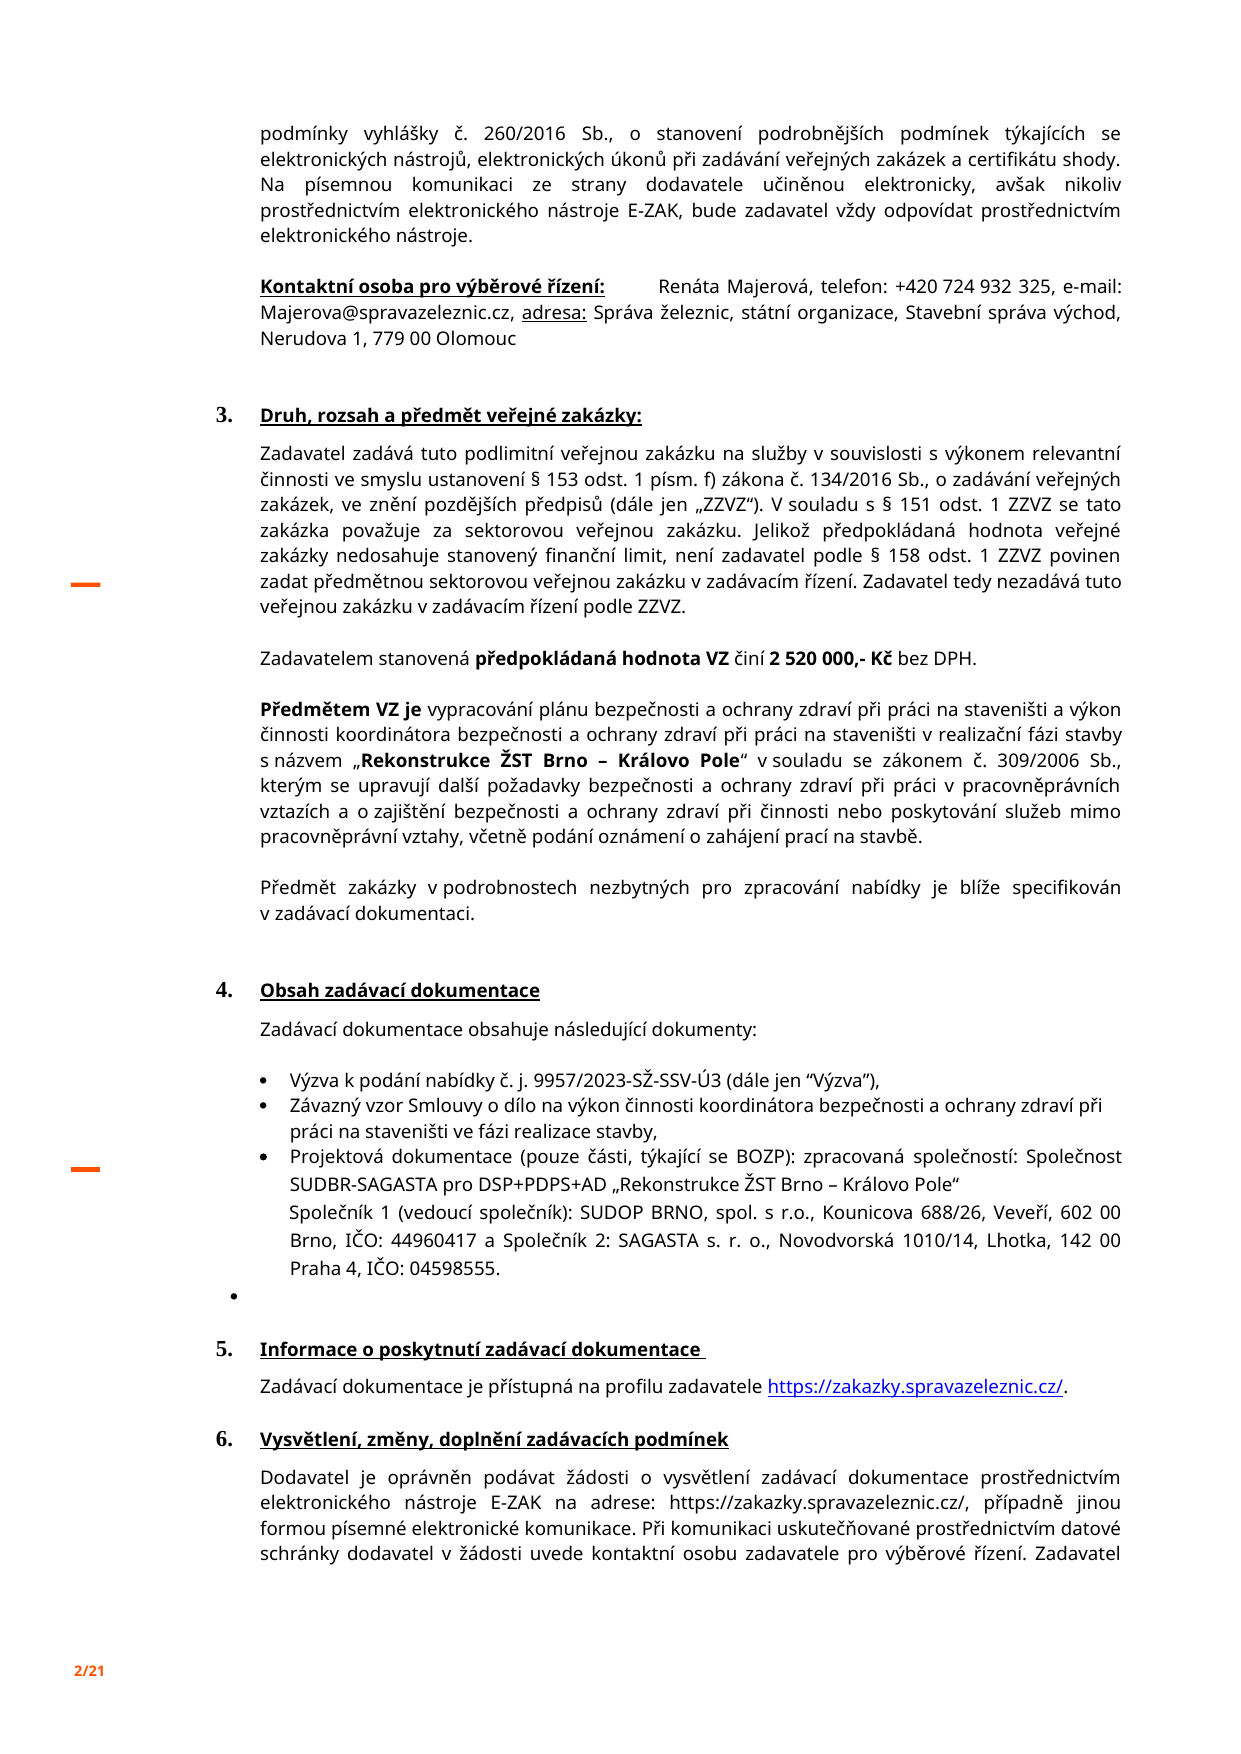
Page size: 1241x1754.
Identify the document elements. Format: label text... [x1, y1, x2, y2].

list Vysvětlení, změny, doplnění zadávacích podmínek [216, 1425, 1122, 1452]
text Zadávací dokumentace je přístupná na profilu zadavatele https://zakazky.spravazeleznic.cz/. [260, 1374, 1122, 1399]
text Předmětem VZ je vypracování plánu bezpečnosti a ochrany zdraví při práci na staveništi a výkon činnosti koordinátora bezpečnosti a ochrany zdraví při práci na staveništi v realizační fázi stavby s názvem „Rekonstrukce ŽST Brno – Královo Pole“ v souladu se zákonem č. 309/2006 Sb., kterým se upravují další požadavky bezpečnosti a ochrany zdraví při práci v pracovněprávních vztazích a o zajištění bezpečnosti a ochrany zdraví při činnosti nebo poskytování služeb mimo pracovněprávní vztahy, včetně podání oznámení o zahájení prací na stavbě. [260, 696, 1122, 849]
list Druh, rozsah a předmět veřejné zakázky: [216, 401, 1122, 428]
text Společník 1 (vedoucí společník): SUDOP BRNO, spol. s r.o., Kounicova 688/26, Veveří, 602 00 Brno, IČO: 44960417 a Společník 2: SAGASTA s. r. o., Novodvorská 1010/14, Lhotka, 142 00 Praha 4, IČO: 04598555. [260, 1199, 1122, 1281]
text Předmět zakázky v podrobnostech nezbytných pro zpracování nabídky je blíže specifikován v zadávací dokumentaci. [260, 874, 1122, 926]
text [260, 121, 1122, 248]
list Výzva k podání nabídky č. j. 9957/2023-SŽ-SSV-Ú3 (dále jen “Výzva”), [260, 1067, 1122, 1092]
text Zadavatelem stanovená předpokládaná hodnota VZ činí 2 520 000,- Kč bez DPH. [260, 645, 1122, 670]
list Obsah zadávací dokumentace [216, 977, 1122, 1003]
text Kontaktní osoba pro výběrové řízení: Renáta Majerová, telefon: +420 724 932 325, e-mail: Majerova@spravazeleznic.cz, adresa: Správa železnic, státní organizace, Stavební správa východ, Nerudova 1, 779 00 Olomouc [260, 274, 1122, 350]
text Zadavatel zadává tuto podlimitní veřejnou zakázku na služby v souvislosti s výkonem relevantní činnosti ve smyslu ustanovení § 153 odst. 1 písm. f) zákona č. 134/2016 Sb., o zadávání veřejných zakázek, ve znění pozdějších předpisů (dále jen „ZZVZ“). V souladu s § 151 odst. 1 ZZVZ se tato zakázka považuje za sektorovou veřejnou zakázku. Jelikož předpokládaná hodnota veřejné zakázky nedosahuje stanovený finanční limit, není zadavatel podle § 158 odst. 1 ZZVZ povinen zadat předmětnou sektorovou veřejnou zakázku v zadávacím řízení. Zadavatel tedy nezadává tuto veřejnou zakázku v zadávacím řízení podle ZZVZ. [260, 441, 1122, 619]
text Projektová dokumentace (pouze části, týkající se BOZP): zpracovaná společností: Společnost SUDBR-SAGASTA pro DSP+PDPS+AD „Rekonstrukce ŽST Brno – Královo Pole“ [260, 1143, 1122, 1197]
list Informace o poskytnutí zadávací dokumentace [216, 1334, 1122, 1361]
text Zadávací dokumentace obsahuje následující dokumenty: [260, 1016, 1122, 1041]
list Závazný vzor Smlouvy o dílo na výkon činnosti koordinátora bezpečnosti a ochrany zdraví při práci na staveništi ve fázi realizace stavby, [260, 1092, 1122, 1143]
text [260, 1464, 1122, 1566]
